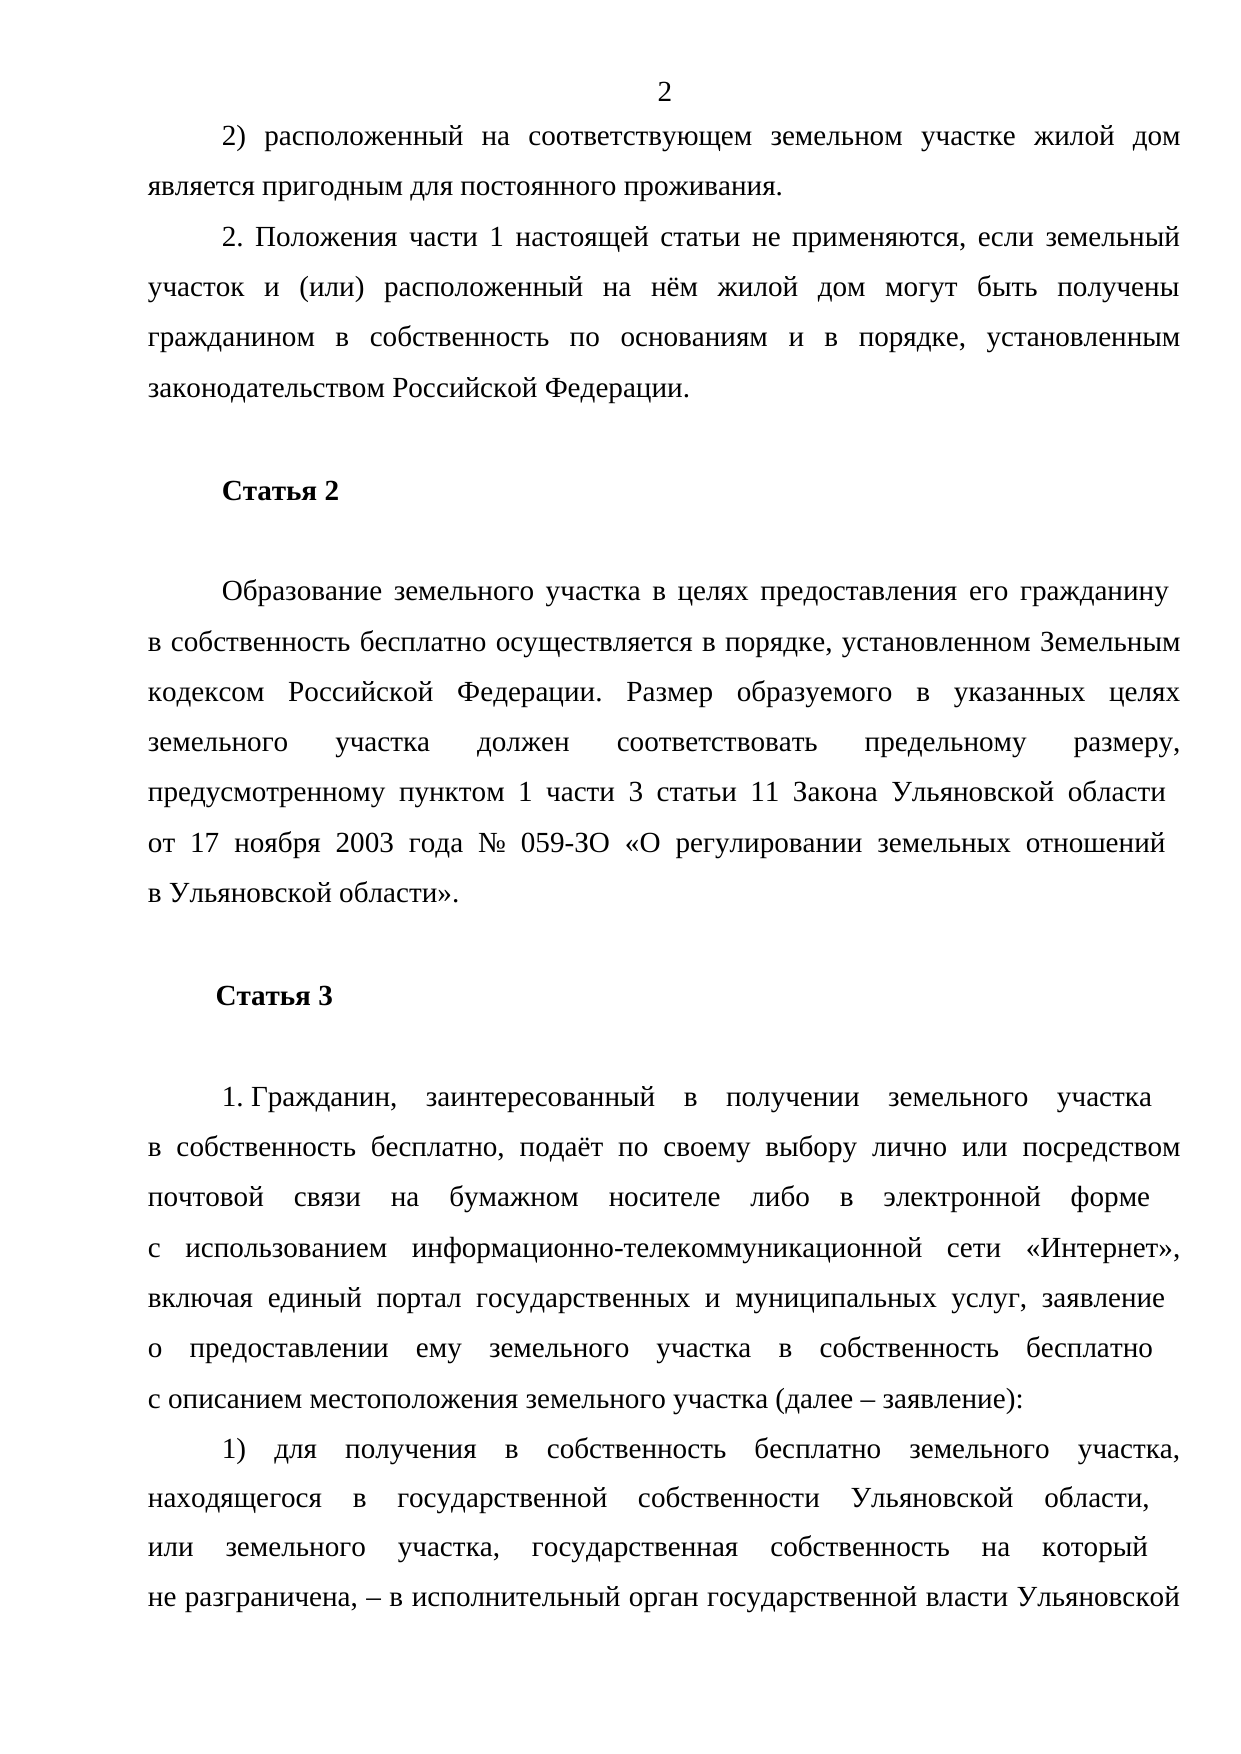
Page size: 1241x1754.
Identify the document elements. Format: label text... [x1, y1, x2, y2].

text Статья 2 [148, 473, 1181, 506]
text 2) расположенный на соответствующем земельном участке жилой дом является пригодным для постоянного проживания. [148, 118, 1181, 202]
text 2. Положения части 1 настоящей статьи не применяются, если земельный участок и (или) расположенный на нём жилой дом могут быть получены гражданином в собственность по основаниям и в порядке, установленным законодательством Российской Федерации. [148, 219, 1181, 403]
text 1. Гражданин, заинтересованный в получении земельного участка в собственность бесплатно, подаёт по своему выбору лично или посредством почтовой связи на бумажном носителе либо в электронной форме с использованием информационно-телекоммуникационной сети «Интернет», включая единый портал государственных и муниципальных услуг, заявление о предоставлении ему земельного участка в собственность бесплатно с описанием местоположения земельного участка (далее – заявление): [148, 1079, 1181, 1414]
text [148, 1431, 1181, 1612]
text Образование земельного участка в целях предоставления его гражданину в собственность бесплатно осуществляется в порядке, установленном Земельным кодексом Российской Федерации. Размер образуемого в указанных целях земельного участка должен соответствовать предельному размеру, предусмотренному пунктом 1 части 3 статьи 11 Закона Ульяновской области от 17 ноября 2003 года № 059-ЗО «О регулировании земельных отношений в Ульяновской области». [148, 573, 1181, 909]
text Статья 3 [148, 978, 1181, 1012]
